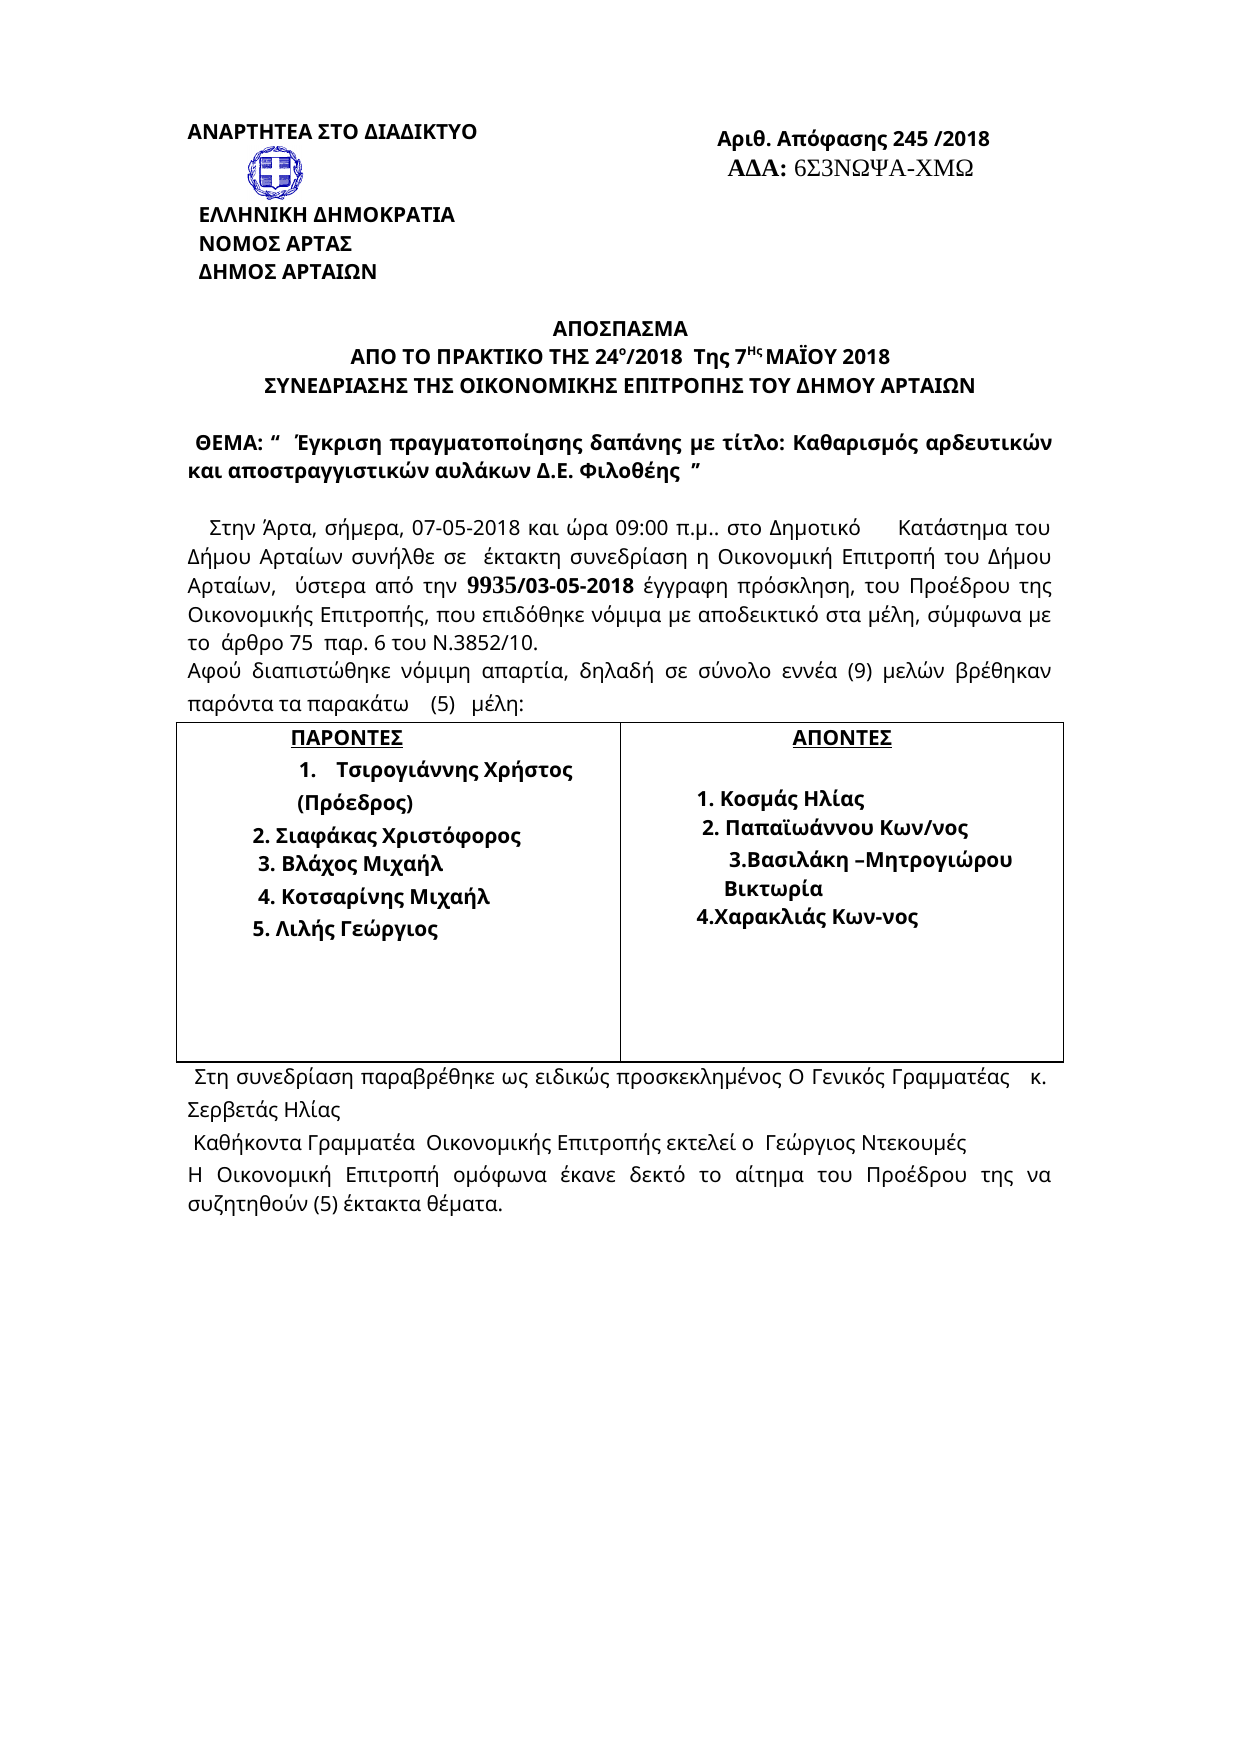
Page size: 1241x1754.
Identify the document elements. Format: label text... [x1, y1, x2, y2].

text ΑΠΟΣΠΑΣΜΑ [187, 314, 1053, 342]
text ΘΕΜΑ: ‘‘ Έγκριση πραγματοποίησης δαπάνης με τίτλο: Καθαρισμός αρδευτικών και αποστραγγιστικών αυλάκων Δ.Ε. Φιλοθέης ’’ [187, 428, 1053, 485]
text ΝΟΜΟΣ ΑΡΤΑΣ [187, 229, 1053, 257]
text Η Οικονομική Επιτροπή ομόφωνα έκανε δεκτό το αίτημα του Προέδρου της να συζητηθούν (5) έκτακτα θέματα. [187, 1160, 1053, 1217]
text Στην Άρτα, σήμερα, 07-05-2018 και ώρα 09:00 π.μ.. στο Δημοτικό Κατάστημα του Δήμου Αρταίων συνήλθε σε έκτακτη συνεδρίαση η Οικονομική Επιτροπή του Δήμου Αρταίων, ύστερα από την 9935/03-05-2018 έγγραφη πρόσκληση, του Προέδρου της Οικονομικής Επιτροπής, που επιδόθηκε νόμιμα με αποδεικτικό στα μέλη, σύμφωνα με το άρθρο 75 παρ. 6 του Ν.3852/10. [187, 513, 1053, 657]
text ΣΥΝΕΔΡΙΑΣΗΣ ΤΗΣ ΟΙΚΟΝΟΜΙΚΗΣ ΕΠΙΤΡΟΠΗΣ ΤΟΥ ΔΗΜΟΥ ΑΡΤΑΙΩΝ [187, 371, 1053, 399]
text ΑΝΑΡΤΗΤΕΑ ΣΤΟ ΔΙΑΔΙΚΤΥΟ [187, 117, 1053, 146]
table_header ΠΑΡΟΝΤΕΣ Τσιρογιάννης Χρήστος (Πρόεδρος) 2. Σιαφάκας Χριστόφορος 3. Βλάχος Μιχαήλ 4. Κοτσαρίνης Μιχαήλ 5. Λιλής Γεώργιος [177, 723, 620, 1061]
picture [247, 145, 304, 201]
text ΔΗΜΟΣ ΑΡΤΑΙΩΝ [187, 257, 1166, 286]
text ΑΠΟ ΤΟ ΠΡΑΚΤΙΚΟ ΤΗΣ 24ο/2018 Της 7Ης ΜΑΪΟΥ 2018 [187, 342, 1053, 371]
table_header ΑΠΟΝΤΕΣ 1. Κοσμάς Ηλίας 2. Παπαϊωάννου Κων/νος 3.Βασιλάκη –Μητρογιώρου Βικτωρία 4.Χαρακλιάς Κων-νος [621, 723, 1063, 1061]
text Καθήκοντα Γραμματέα Οικονομικής Επιτροπής εκτελεί ο Γεώργιος Ντεκουμές [187, 1128, 1048, 1156]
text Στη συνεδρίαση παραβρέθηκε ως ειδικώς προσκεκλημένος Ο Γενικός Γραμματέας κ. Σερβετάς Ηλίας [187, 1063, 1048, 1123]
text ΕΛΛΗΝΙΚΗ ΔΗΜΟΚΡΑΤΙΑ [187, 200, 1053, 229]
text Αφού διαπιστώθηκε νόμιμη απαρτία, δηλαδή σε σύνολο εννέα (9) μελών βρέθηκαν παρόντα τα παρακάτω (5) μέλη: [187, 657, 1053, 718]
